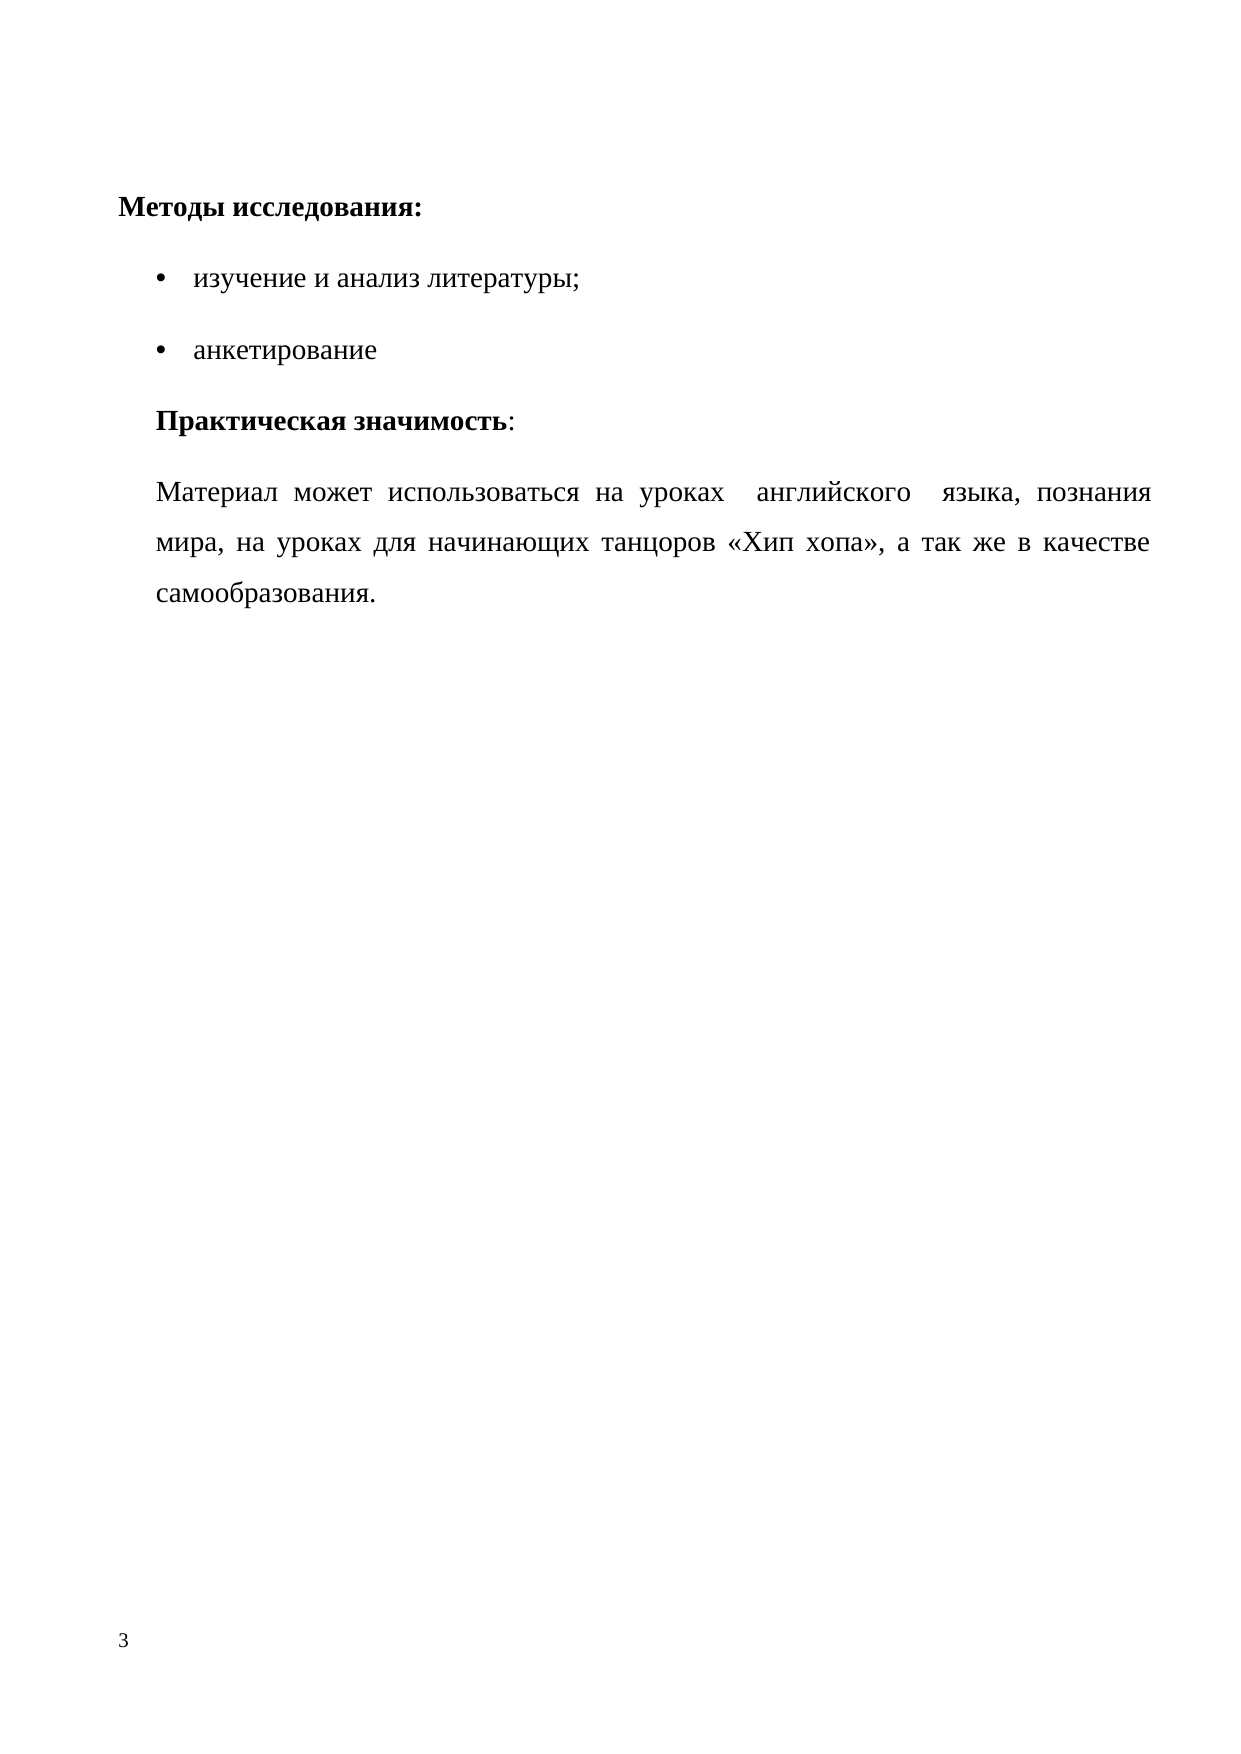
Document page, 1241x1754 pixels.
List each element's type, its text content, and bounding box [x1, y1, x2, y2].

text Практическая значимость: [156, 403, 1152, 436]
list изучение и анализ литературы; [156, 260, 1152, 294]
text Методы исследования: [118, 189, 1152, 223]
list анкетирование [156, 332, 1152, 365]
text Материал может использоваться на уроках английского языка, познания мира, на уроках для начинающих танцоров «Хип хопа», а так же в качестве самообразования. [156, 474, 1152, 608]
